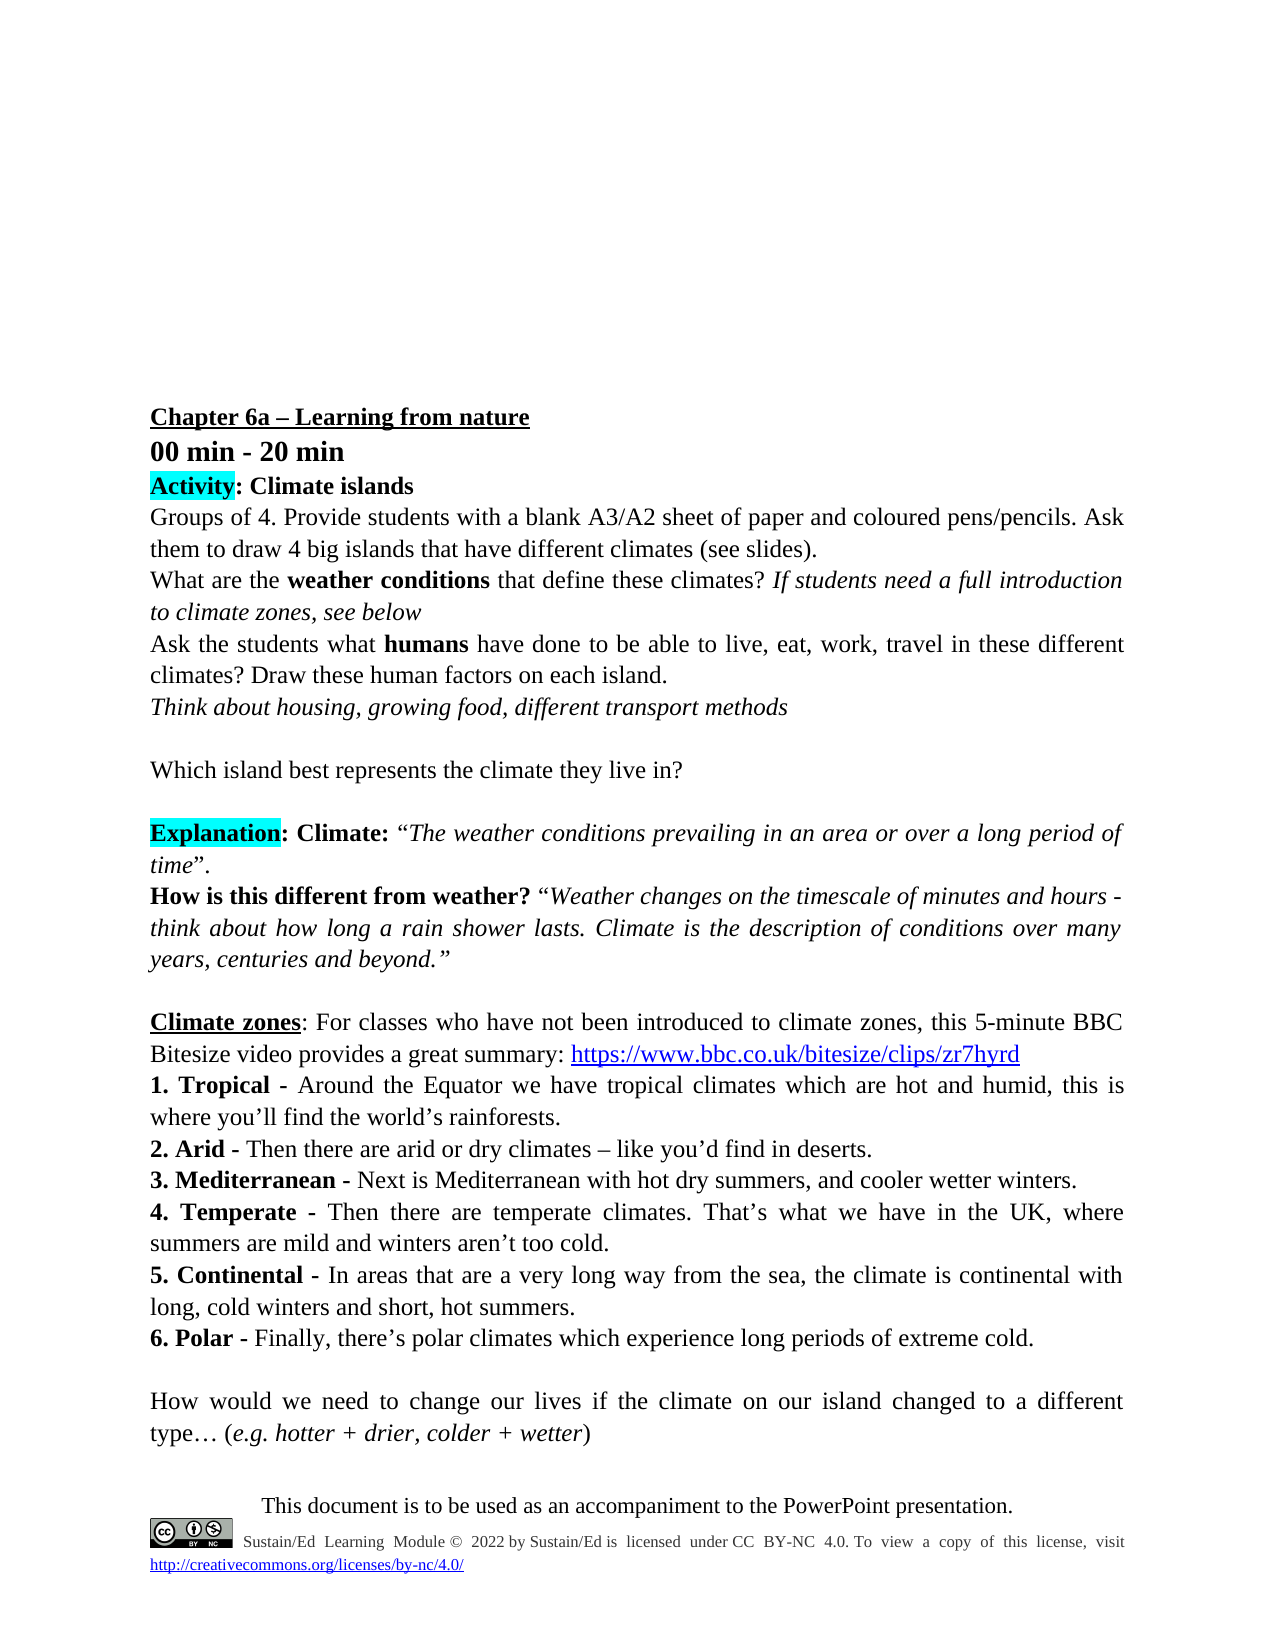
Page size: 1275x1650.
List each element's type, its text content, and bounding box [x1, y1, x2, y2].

text 1. Tropical - Around the Equator we have tropical climates which are hot and humid, this is where you’ll find the world’s rainforests. [150, 1071, 1125, 1131]
picture [150, 1518, 233, 1548]
text Think about housing, growing food, different transport methods [150, 692, 1125, 721]
text Activity: Climate islands [235, 471, 1125, 500]
text How would we need to change our lives if the climate on our island changed to a different type… (e.g. hotter + drier, colder + wetter) [150, 1386, 1125, 1447]
text 4. Temperate - Then there are temperate climates. That’s what we have in the UK, where summers are mild and winters aren’t too cold. [150, 1197, 1125, 1257]
text Which island best represents the climate they live in? [150, 755, 1125, 784]
text 2. Arid - Then there are arid or dry climates – like you’d find in deserts. [150, 1134, 1125, 1162]
text 6. Polar - Finally, there’s polar climates which experience long periods of extreme cold. [150, 1323, 1125, 1352]
text 5. Continental - In areas that are a very long way from the sea, the climate is continental with long, cold winters and short, hot summers. [150, 1260, 1125, 1320]
text Groups of 4. Provide students with a blank A3/A2 sheet of paper and coloured pens/pencils. Ask them to draw 4 big islands that have different climates (see slides). [150, 502, 1125, 563]
text 00 min - 20 min [150, 434, 1125, 468]
text How is this different from weather? “Weather changes on the timescale of minutes and hours - think about how long a rain shower lasts. Climate is the description of conditions over many years, centuries and beyond.” [150, 881, 1125, 973]
text 3. Mediterranean - Next is Mediterranean with hot dry summers, and cooler wetter winters. [150, 1165, 1125, 1194]
text Explanation: Climate: “The weather conditions prevailing in an area or over a long period of time”. [150, 818, 1125, 878]
text What are the weather conditions that define these climates? If students need a full introduction to climate zones, see below [150, 566, 1125, 626]
text Climate zones: For classes who have not been introduced to climate zones, this 5-minute BBC Bitesize video provides a great summary: https://www.bbc.co.uk/bitesize/clips/zr7hyrd [150, 1007, 1125, 1068]
text Ask the students what humans have done to be able to live, eat, work, travel in these different climates? Draw these human factors on each island. [150, 629, 1125, 689]
text Chapter 6a – Learning from nature [150, 402, 1125, 431]
